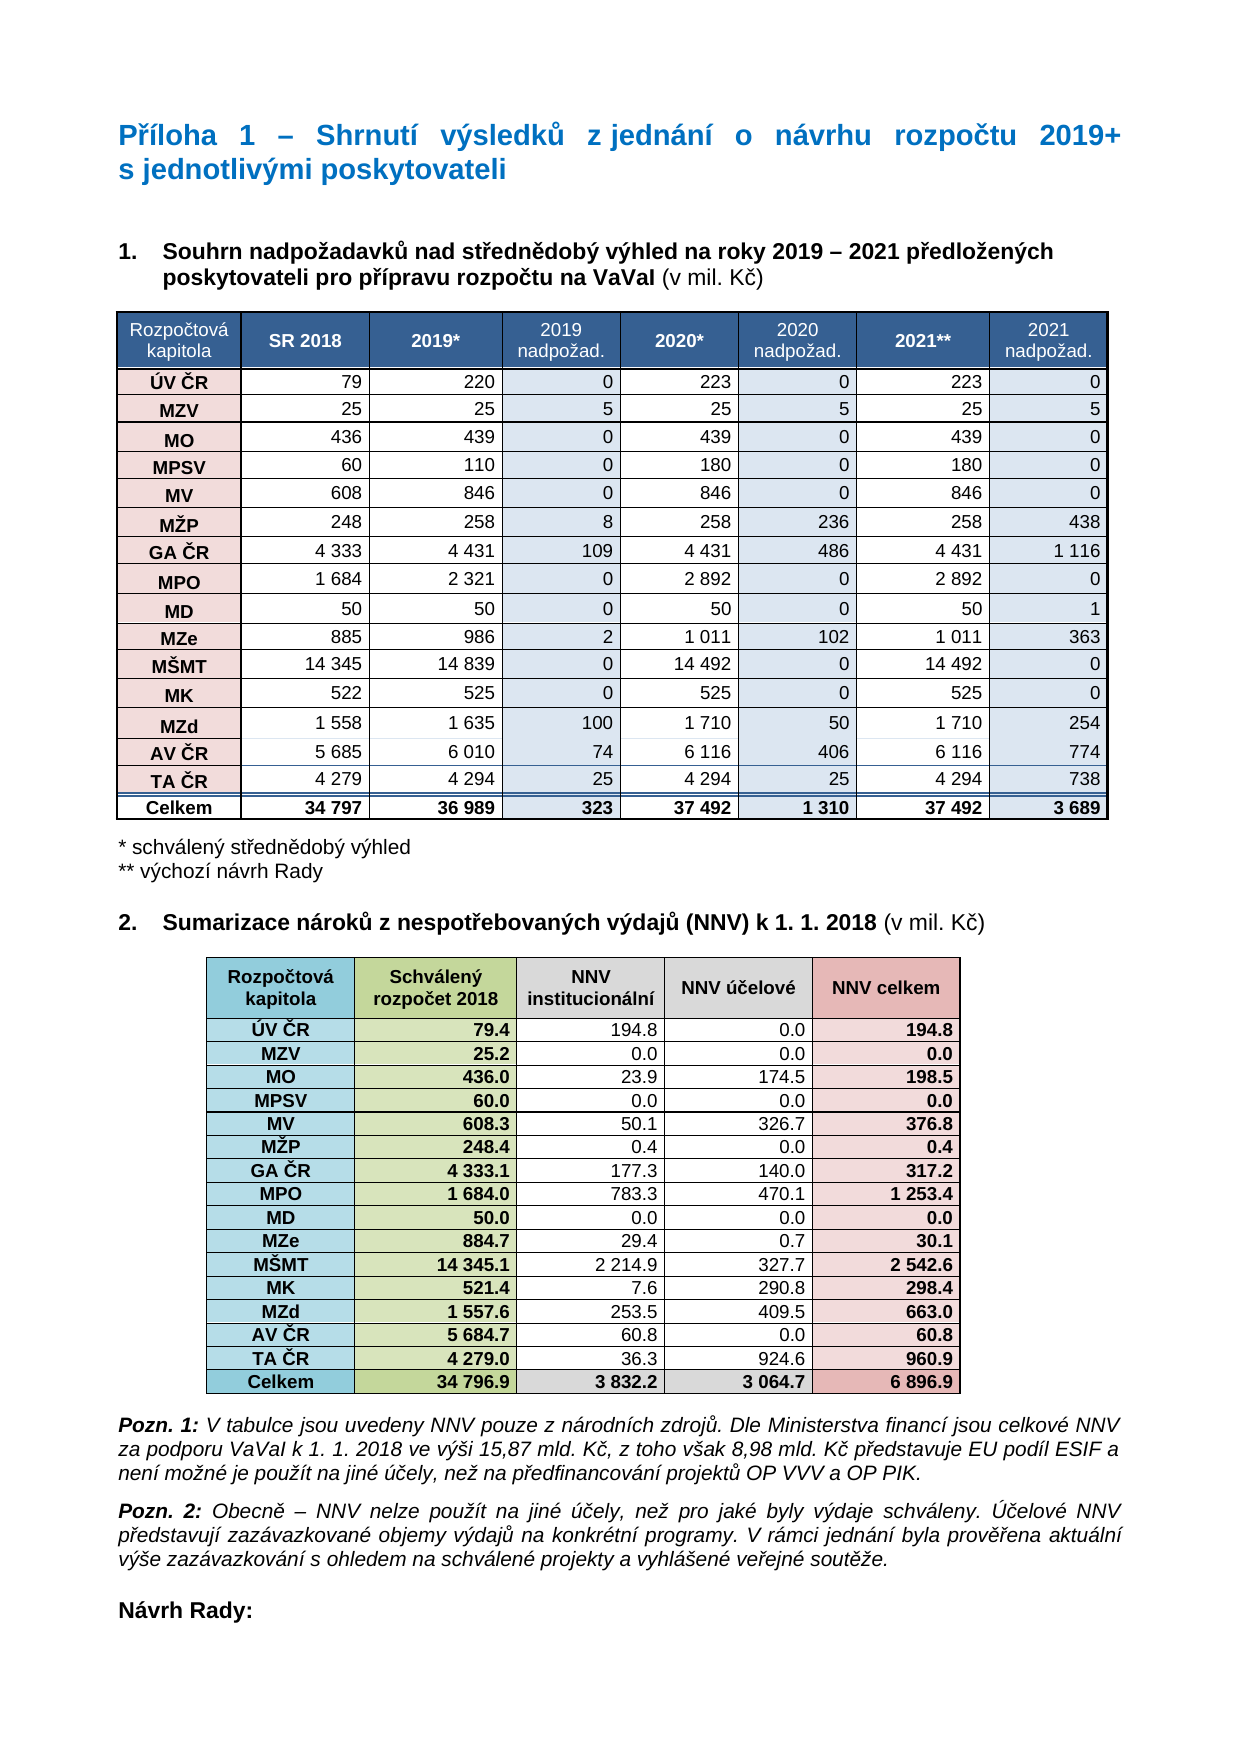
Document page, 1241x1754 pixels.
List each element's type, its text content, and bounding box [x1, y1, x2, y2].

table_cell MZe [118, 624, 240, 649]
table_cell 4 294 [857, 766, 989, 792]
table_cell 2 321 [370, 564, 502, 593]
table_cell 30.1 [813, 1230, 959, 1252]
table_header Rozpočtová kapitola [207, 958, 354, 1018]
table_cell 0 [739, 564, 856, 593]
table_cell 2 542.6 [813, 1253, 959, 1276]
subtitle Sumarizace nároků z nespotřebovaných výdajů (NNV) k 1. 1. 2018 (v mil. Kč) [118, 909, 1122, 935]
table_cell 0.0 [517, 1089, 664, 1111]
table_cell 140.0 [665, 1159, 812, 1182]
table_cell 50 [242, 594, 369, 622]
table_cell 25 [503, 766, 620, 792]
table_cell 436 [242, 423, 369, 451]
table_cell 25.2 [355, 1042, 516, 1064]
table_cell 0.0 [517, 1042, 664, 1064]
table_cell 25 [370, 395, 502, 421]
table_cell 4 431 [857, 537, 989, 563]
table_cell 34 797 [242, 797, 369, 818]
table_cell 102 [739, 624, 856, 649]
table_cell 0 [739, 594, 856, 622]
table_cell 3 689 [990, 797, 1106, 818]
table_cell 846 [370, 479, 502, 507]
table_cell 525 [370, 679, 502, 707]
table_cell 8 [503, 508, 620, 536]
table_cell 436.0 [355, 1066, 516, 1088]
table_cell 14 492 [857, 650, 989, 678]
text ** výchozí návrh Rady [118, 859, 1122, 883]
table_cell MO [207, 1066, 354, 1088]
table_cell 0.0 [665, 1089, 812, 1111]
table_cell 248.4 [355, 1136, 516, 1158]
table_cell 36.3 [517, 1347, 664, 1369]
table_cell MV [118, 479, 240, 507]
table_cell 0 [990, 479, 1106, 507]
table_cell 177.3 [517, 1159, 664, 1182]
table_cell 0.7 [665, 1230, 812, 1252]
table_cell 14 839 [370, 650, 502, 678]
table_cell 180 [621, 452, 738, 478]
table_cell ÚV ČR [118, 370, 240, 394]
table_cell 14 345.1 [355, 1253, 516, 1276]
table_cell 470.1 [665, 1183, 812, 1205]
table_cell 6 116 [621, 739, 738, 765]
table_cell 5 684.7 [355, 1324, 516, 1346]
table_cell 1 684.0 [355, 1183, 516, 1205]
table_cell MZd [118, 708, 240, 738]
table_header Rozpočtová kapitola [118, 313, 240, 367]
table_cell 50.0 [355, 1206, 516, 1229]
table_cell MZe [207, 1230, 354, 1252]
text * schválený střednědobý výhled [118, 835, 1122, 859]
table_cell 0 [503, 479, 620, 507]
table_cell 486 [739, 537, 856, 563]
table_cell 50 [739, 708, 856, 738]
table_cell MK [207, 1277, 354, 1299]
table_cell 0 [739, 479, 856, 507]
table_cell MK [118, 679, 240, 707]
table_cell 74 [503, 739, 620, 765]
table_cell 846 [857, 479, 989, 507]
table_cell 0.0 [665, 1206, 812, 1229]
table_cell 174.5 [665, 1066, 812, 1088]
table_cell MD [118, 594, 240, 622]
table_cell 60 [242, 452, 369, 478]
table_cell 2 892 [857, 564, 989, 593]
table_cell MŽP [207, 1136, 354, 1158]
table_cell TA ČR [118, 766, 240, 792]
table_cell 2 892 [621, 564, 738, 593]
text Pozn. 1: V tabulce jsou uvedeny NNV pouze z národních zdrojů. Dle Ministerstva financí jsou celkové NNV za podporu VaVaI k 1. 1. 2018 ve výši 15,87 mld. Kč, z toho však 8,98 mld. Kč představuje EU podíl ESIF a není možné je použít na jiné účely, než na předfinancování projektů OP VVV a OP PIK. [118, 1413, 1122, 1485]
table_cell 258 [621, 508, 738, 536]
table_cell MD [207, 1206, 354, 1229]
table_cell 0.0 [665, 1019, 812, 1041]
table_cell MO [118, 423, 240, 451]
table_cell 60.8 [813, 1324, 959, 1346]
table_cell 14 345 [242, 650, 369, 678]
table_cell 1 557.6 [355, 1300, 516, 1322]
table_cell 0 [739, 452, 856, 478]
table_cell 0.4 [517, 1136, 664, 1158]
table_cell 254 [990, 708, 1106, 738]
table_cell AV ČR [207, 1324, 354, 1346]
table_cell 223 [621, 370, 738, 394]
table_header 2020* [621, 313, 738, 367]
table_cell 25 [739, 766, 856, 792]
table_cell 14 492 [621, 650, 738, 678]
table_cell ÚV ČR [207, 1019, 354, 1041]
table_cell 290.8 [665, 1277, 812, 1299]
table_cell 4 294 [370, 766, 502, 792]
table_cell 5 685 [242, 739, 369, 765]
table_cell 5 [739, 395, 856, 421]
table_cell 0 [739, 679, 856, 707]
table_cell 110 [370, 452, 502, 478]
table_header 2021 nadpožad. [990, 313, 1106, 367]
table_cell 60.8 [517, 1324, 664, 1346]
table_cell 37 492 [621, 797, 738, 818]
table_cell 220 [370, 370, 502, 394]
table_cell 5 [503, 395, 620, 421]
table_cell 0.0 [665, 1042, 812, 1064]
table_cell 298.4 [813, 1277, 959, 1299]
table_cell 1 710 [621, 708, 738, 738]
table_cell MŠMT [207, 1253, 354, 1276]
table_cell 438 [990, 508, 1106, 536]
table_cell 363 [990, 624, 1106, 649]
table_cell 522 [242, 679, 369, 707]
table_cell 4 279.0 [355, 1347, 516, 1369]
table_cell 50 [370, 594, 502, 622]
table_cell 1 [990, 594, 1106, 622]
table_cell MPSV [118, 452, 240, 478]
table_cell 36 989 [370, 797, 502, 818]
table_header 2019 nadpožad. [503, 313, 620, 367]
table_cell 0 [503, 423, 620, 451]
table_cell 3 832.2 [517, 1370, 664, 1393]
table_cell MŠMT [118, 650, 240, 678]
table_cell 525 [857, 679, 989, 707]
table_cell 6 010 [370, 739, 502, 765]
table_cell 317.2 [813, 1159, 959, 1182]
table_cell 0 [990, 370, 1106, 394]
table_cell 1 310 [739, 797, 856, 818]
table_header NNV celkem [813, 958, 959, 1018]
table_cell 223 [857, 370, 989, 394]
table_cell 0 [503, 564, 620, 593]
table_cell 4 294 [621, 766, 738, 792]
table_cell 2 214.9 [517, 1253, 664, 1276]
table_header NNV institucionální [517, 958, 664, 1018]
table_cell 0.0 [813, 1089, 959, 1111]
table_cell 7.6 [517, 1277, 664, 1299]
table_cell 0.0 [813, 1206, 959, 1229]
table_cell 258 [857, 508, 989, 536]
table_cell AV ČR [118, 739, 240, 765]
table_cell 960.9 [813, 1347, 959, 1369]
table_cell 5 [990, 395, 1106, 421]
table_cell 0.0 [517, 1206, 664, 1229]
table_cell 100 [503, 708, 620, 738]
table_cell 608.3 [355, 1113, 516, 1135]
table_cell 1 011 [621, 624, 738, 649]
table_cell 924.6 [665, 1347, 812, 1369]
table_cell 60.0 [355, 1089, 516, 1111]
table_cell 50.1 [517, 1113, 664, 1135]
table_cell MV [207, 1113, 354, 1135]
table_cell 1 253.4 [813, 1183, 959, 1205]
table_cell 4 279 [242, 766, 369, 792]
table_cell MZV [118, 395, 240, 421]
table_cell 109 [503, 537, 620, 563]
table_header 2020 nadpožad. [739, 313, 856, 367]
table_cell TA ČR [207, 1347, 354, 1369]
table_cell 0 [503, 650, 620, 678]
table_cell MŽP [118, 508, 240, 536]
table_cell 6 116 [857, 739, 989, 765]
table_cell 0.0 [665, 1324, 812, 1346]
table_cell 1 116 [990, 537, 1106, 563]
table_cell 1 558 [242, 708, 369, 738]
subtitle Souhrn nadpožadavků nad střednědobý výhled na roky 2019 – 2021 předložených poskytovateli pro přípravu rozpočtu na VaVaI (v mil. Kč) [118, 238, 1122, 291]
table_header 2019* [370, 313, 502, 367]
table_cell 0.4 [813, 1136, 959, 1158]
table_cell 608 [242, 479, 369, 507]
text Pozn. 2: Obecně – NNV nelze použít na jiné účely, než pro jaké byly výdaje schváleny. Účelové NNV představují zazávazkované objemy výdajů na konkrétní programy. V rámci jednání byla prověřena aktuální výše zazávazkování s ohledem na schválené projekty a vyhlášené veřejné soutěže. [118, 1499, 1122, 1571]
table_cell 1 710 [857, 708, 989, 738]
table_cell 0 [503, 679, 620, 707]
table_cell 25 [857, 395, 989, 421]
table_cell 198.5 [813, 1066, 959, 1088]
table_cell 521.4 [355, 1277, 516, 1299]
table_cell 34 796.9 [355, 1370, 516, 1393]
table_cell 884.7 [355, 1230, 516, 1252]
table_cell 0 [503, 452, 620, 478]
text Návrh Rady: [118, 1597, 1122, 1624]
table_cell 236 [739, 508, 856, 536]
table_cell Celkem [207, 1370, 354, 1393]
table_cell 194.8 [813, 1019, 959, 1041]
table_cell 663.0 [813, 1300, 959, 1322]
table_cell GA ČR [207, 1159, 354, 1182]
table_cell 180 [857, 452, 989, 478]
table_cell 327.7 [665, 1253, 812, 1276]
table_cell 0 [739, 370, 856, 394]
table_cell MPO [207, 1183, 354, 1205]
table_cell 774 [990, 739, 1106, 765]
text Příloha 1 – Shrnutí výsledků z jednání o návrhu rozpočtu 2019+ s jednotlivými poskytovateli [118, 118, 1122, 185]
table_cell 4 333.1 [355, 1159, 516, 1182]
table_cell 0.0 [665, 1136, 812, 1158]
table_cell 525 [621, 679, 738, 707]
table_cell 37 492 [857, 797, 989, 818]
table_cell 253.5 [517, 1300, 664, 1322]
table_cell 194.8 [517, 1019, 664, 1041]
table_cell 326.7 [665, 1113, 812, 1135]
table_cell MPSV [207, 1089, 354, 1111]
table_cell 4 431 [621, 537, 738, 563]
table_cell 439 [621, 423, 738, 451]
table_cell 406 [739, 739, 856, 765]
table_cell MZd [207, 1300, 354, 1322]
table_cell 50 [621, 594, 738, 622]
table_cell 25 [621, 395, 738, 421]
table_header Schválený rozpočet 2018 [355, 958, 516, 1018]
table_cell 376.8 [813, 1113, 959, 1135]
table_cell 986 [370, 624, 502, 649]
table_cell 0 [739, 423, 856, 451]
table_cell 0 [503, 594, 620, 622]
table_cell 0.0 [813, 1042, 959, 1064]
table_cell 50 [857, 594, 989, 622]
table_cell 1 684 [242, 564, 369, 593]
table_cell 0 [739, 650, 856, 678]
table_cell 1 011 [857, 624, 989, 649]
table_cell GA ČR [118, 537, 240, 563]
table_cell Celkem [118, 797, 240, 818]
table_cell 3 064.7 [665, 1370, 812, 1393]
table_cell 248 [242, 508, 369, 536]
table_cell 6 896.9 [813, 1370, 959, 1393]
table_cell 439 [857, 423, 989, 451]
table_cell 1 635 [370, 708, 502, 738]
table_cell 4 333 [242, 537, 369, 563]
table_cell 4 431 [370, 537, 502, 563]
table_cell 439 [370, 423, 502, 451]
table_cell 846 [621, 479, 738, 507]
table_cell 0 [990, 452, 1106, 478]
table_cell 0 [990, 650, 1106, 678]
table_cell 0 [503, 370, 620, 394]
table_cell 79 [242, 370, 369, 394]
table_cell 2 [503, 624, 620, 649]
table_cell 0 [990, 423, 1106, 451]
table_cell 323 [503, 797, 620, 818]
table_cell 23.9 [517, 1066, 664, 1088]
table_cell MZV [207, 1042, 354, 1064]
table_cell 79.4 [355, 1019, 516, 1041]
table_cell 258 [370, 508, 502, 536]
table_header SR 2018 [242, 313, 369, 367]
table_cell 0 [990, 679, 1106, 707]
table_cell 783.3 [517, 1183, 664, 1205]
table_cell 885 [242, 624, 369, 649]
table_cell 29.4 [517, 1230, 664, 1252]
table_cell 0 [990, 564, 1106, 593]
table_cell 738 [990, 766, 1106, 792]
table_header 2021** [857, 313, 989, 367]
table_header NNV účelové [665, 958, 812, 1018]
table_cell 25 [242, 395, 369, 421]
table_cell 409.5 [665, 1300, 812, 1322]
table_cell MPO [118, 564, 240, 593]
